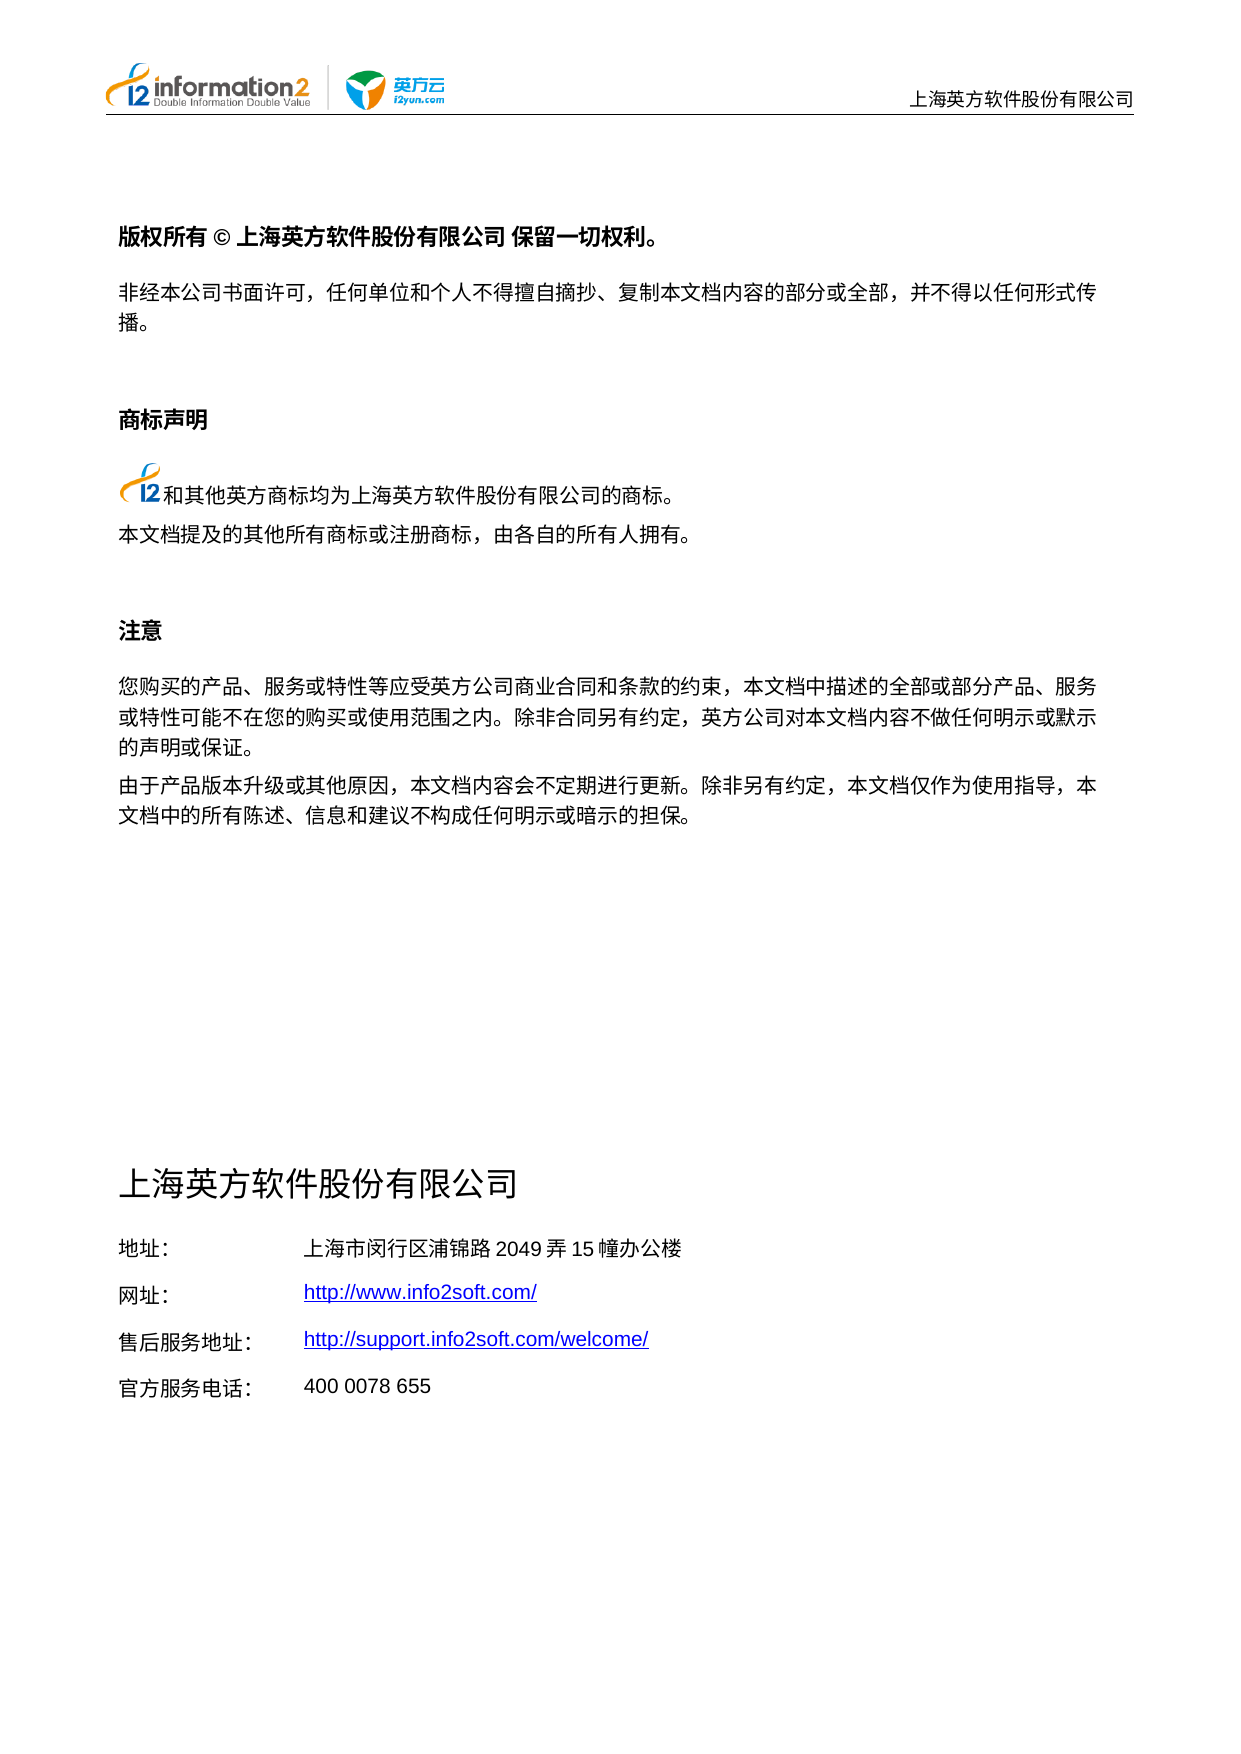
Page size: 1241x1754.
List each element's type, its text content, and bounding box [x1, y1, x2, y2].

table_header 上海英方软件股份有限公司 [107, 1158, 1111, 1224]
table_cell http://support.info2soft.com/welcome/ [293, 1318, 1111, 1364]
table_cell 上海市闵行区浦锦路2049弄15幢办公楼 [293, 1224, 1111, 1271]
table_cell 网址： [107, 1271, 292, 1317]
table_cell http://www.info2soft.com/ [293, 1271, 1111, 1317]
table_cell 售后服务地址： [107, 1318, 292, 1364]
picture [118, 459, 164, 504]
table_header 版权所有 © 上海英方软件股份有限公司 保留一切权利。 非经本公司书面许可，任何单位和个人不得擅自摘抄、复制本文档内容的部分或全部，并不得以任何形式传播。 商标声明 和其他英方商标均为上海英方软件股份有限公司的商标。 本文档提及的其他所有商标或注册商标，由各自的所有人拥有。 注意 您购买的产品、服务或特性等应受英方公司商业合同和条款的约束，本文档中描述的全部或部分产品、服务或特性可能不在您的购买或使用范围之内。除非合同另有约定，英方公司对本文档内容不做任何明示或默示的声明或保证。 由于产品版本升级或其他原因，本文档内容会不定期进行更新。除非另有约定，本文档仅作为使用指导，本文档中的所有陈述、信息和建议不构成任何明示或暗示的担保。 [107, 195, 1111, 838]
picture [433, 85, 444, 90]
picture [105, 52, 444, 110]
table_cell 地址： [107, 1224, 292, 1271]
table_cell 官方服务电话： [107, 1364, 292, 1411]
table_cell 400 0078 655 [293, 1364, 1111, 1411]
